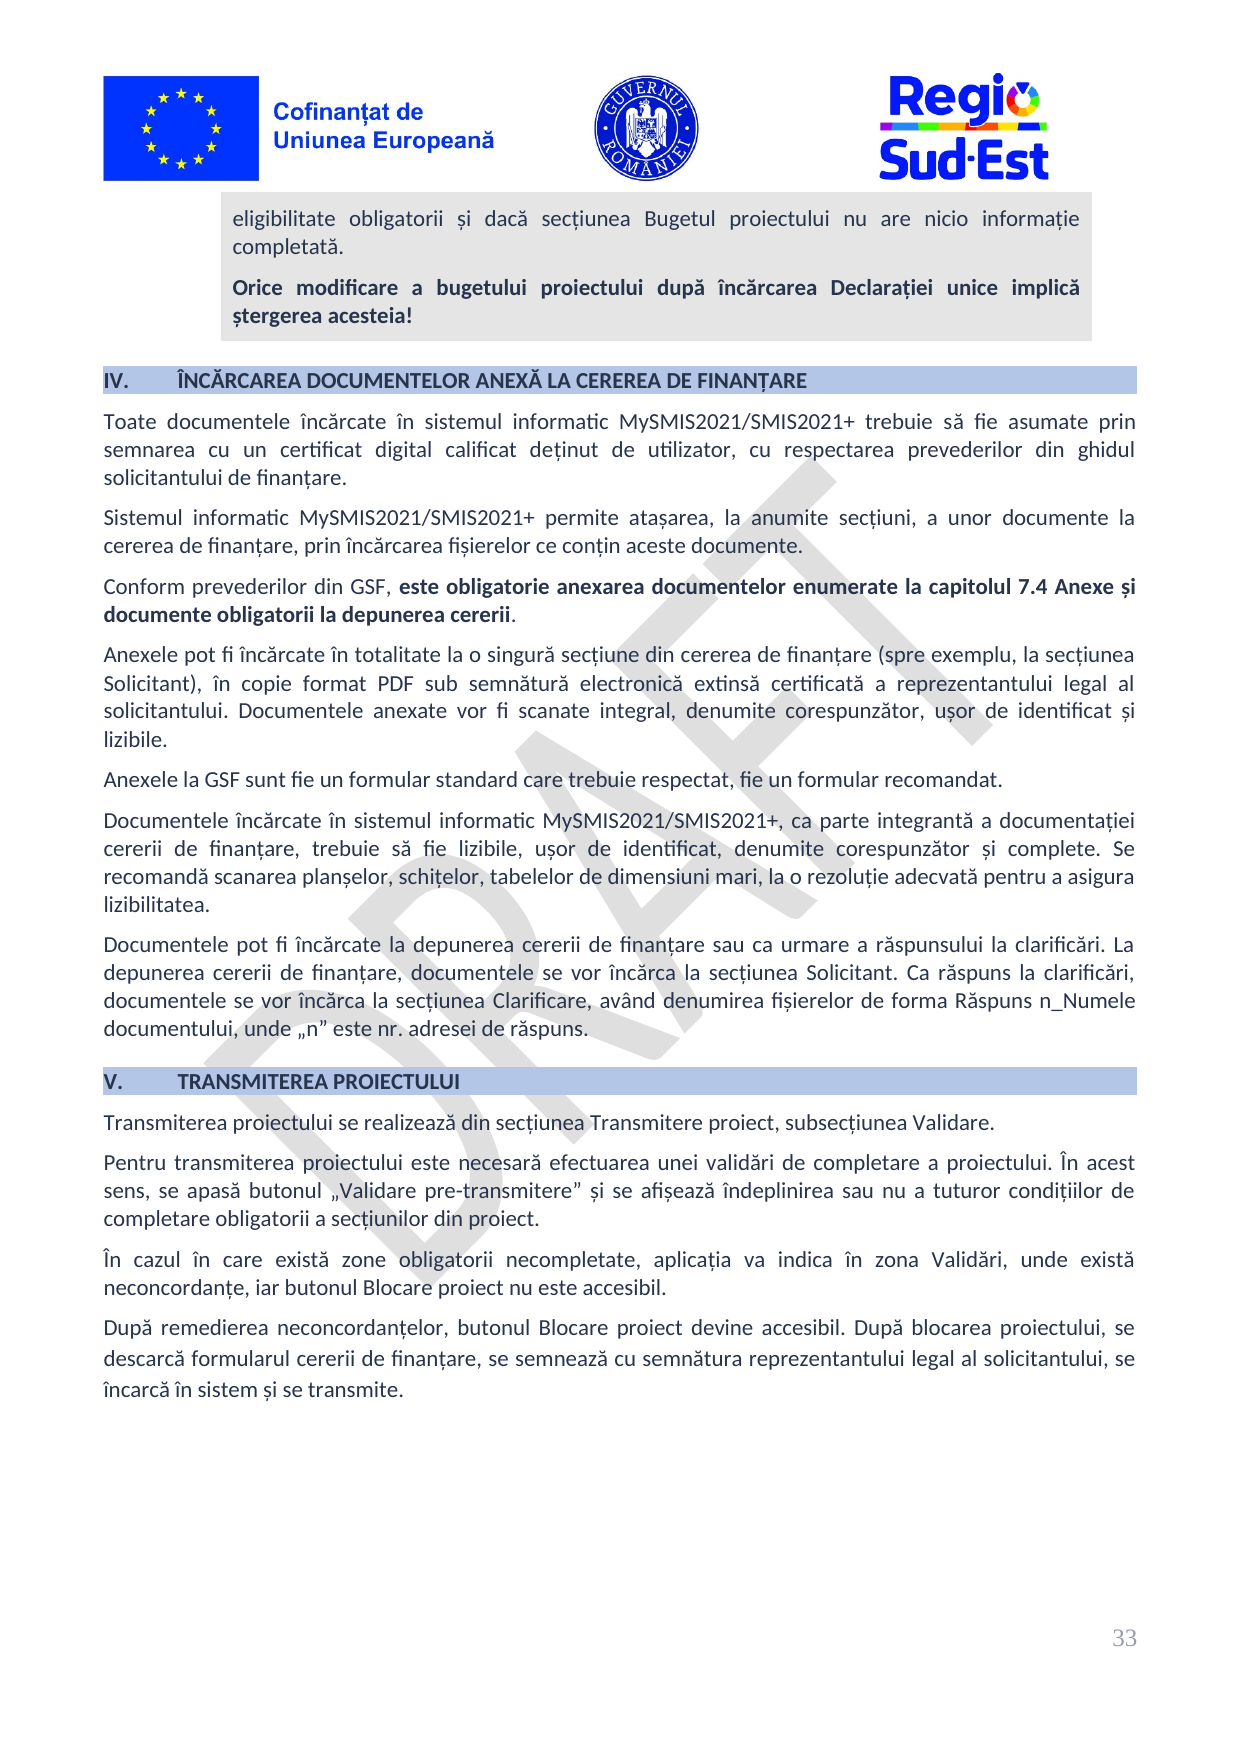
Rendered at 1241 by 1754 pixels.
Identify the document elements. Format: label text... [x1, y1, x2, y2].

text Conform prevederilor din GSF, este obligatorie anexarea documentelor enumerate la capitolul 7.4 Anexe și documente obligatorii la depunerea cererii. [103, 572, 1137, 628]
text După remedierea neconcordanțelor, butonul Blocare proiect devine accesibil. După blocarea proiectului, se descarcă formularul cererii de finanțare, se semnează cu semnătura reprezentantului legal al solicitantului, se încarcă în sistem și se transmite. [103, 1313, 1137, 1403]
text Documentele încărcate în sistemul informatic MySMIS2021/SMIS2021+, ca parte integrantă a documentației cererii de finanțare, trebuie să fie lizibile, ușor de identificat, denumite corespunzător și complete. Se recomandă scanarea planșelor, schițelor, tabelelor de dimensiuni mari, la o rezoluție adecvată pentru a asigura lizibilitatea. [103, 806, 1137, 918]
text Anexele pot fi încărcate în totalitate la o singură secțiune din cererea de finanțare (spre exemplu, la secțiunea Solicitant), în copie format PDF sub semnătură electronică extinsă certificată a reprezentantului legal al solicitantului. Documentele anexate vor fi scanate integral, denumite corespunzător, ușor de identificat și lizibile. [103, 641, 1137, 753]
text Transmiterea proiectului se realizează din secțiunea Transmitere proiect, subsecțiunea Validare. [103, 1108, 1137, 1136]
text Documentele pot fi încărcate la depunerea cererii de finanțare sau ca urmare a răspunsului la clarificări. La depunerea cererii de finanțare, documentele se vor încărca la secțiunea Solicitant. Ca răspuns la clarificări, documentele se vor încărca la secțiunea Clarificare, având denumirea fișierelor de forma Răspuns n_Numele documentului, unde „n” este nr. adresei de răspuns. [103, 930, 1137, 1042]
subtitle TRANSMITEREA PROIECTULUI [103, 1067, 1137, 1095]
text Anexele la GSF sunt fie un formular standard care trebuie respectat, fie un formular recomandat. [103, 765, 1137, 793]
text Sistemul informatic MySMIS2021/SMIS2021+ permite atașarea, la anumite secțiuni, a unor documente la cererea de finanțare, prin încărcarea fișierelor ce conțin aceste documente. [103, 503, 1137, 559]
text Pentru transmiterea proiectului este necesară efectuarea unei validări de completare a proiectului. În acest sens, se apasă butonul „Validare pre-transmitere” și se afișează îndeplinirea sau nu a tuturor condițiilor de completare obligatorii a secțiunilor din proiect. [103, 1148, 1137, 1232]
text Toate documentele încărcate în sistemul informatic MySMIS2021/SMIS2021+ trebuie să fie asumate prin semnarea cu un certificat digital calificat deținut de utilizator, cu respectarea prevederilor din ghidul solicitantului de finanțare. [103, 407, 1137, 491]
picture [103, 73, 1049, 182]
subtitle ÎNCĂRCAREA DOCUMENTELOR ANEXĂ LA CEREREA DE FINANȚARE [103, 366, 1137, 394]
text În cazul în care există zone obligatorii necompletate, aplicația va indica în zona Validări, unde există neconcordanțe, iar butonul Blocare proiect nu este accesibil. [103, 1245, 1137, 1301]
